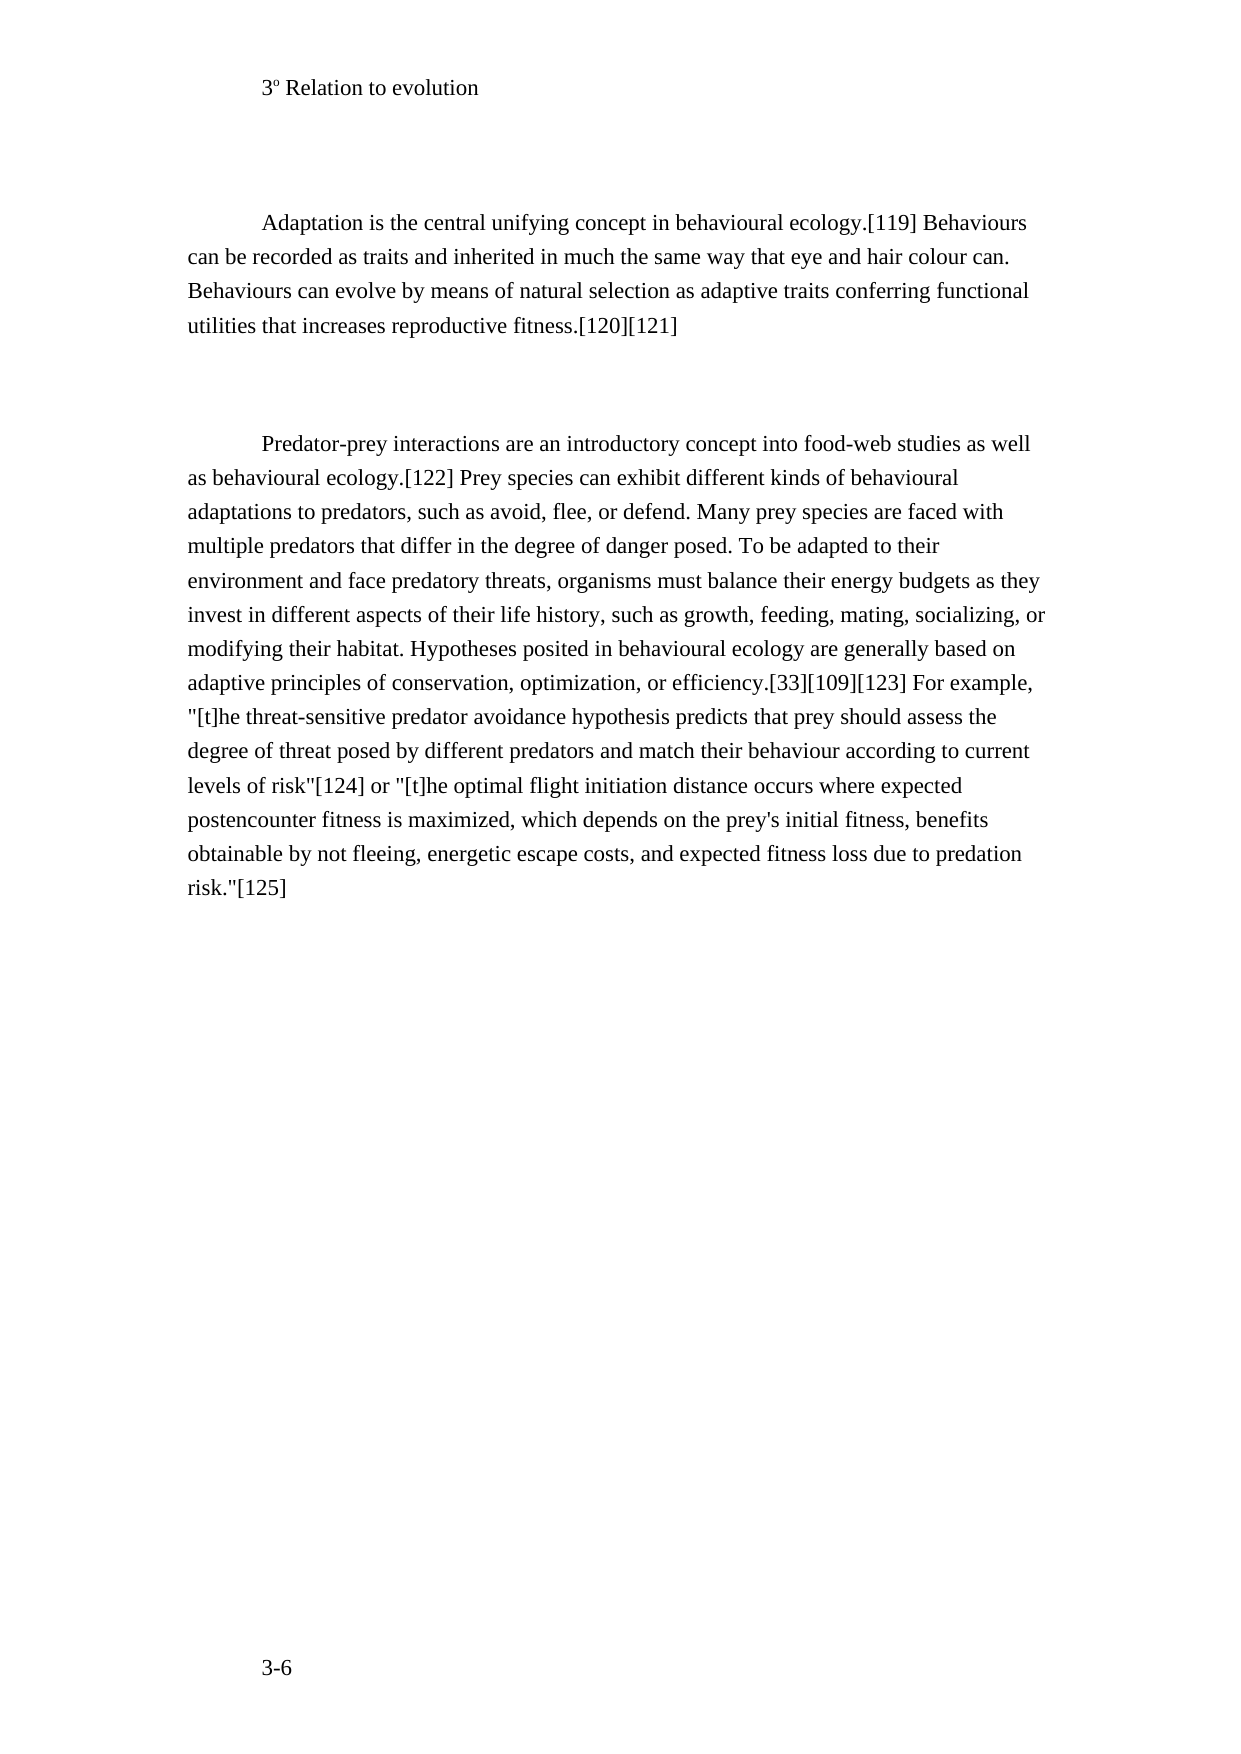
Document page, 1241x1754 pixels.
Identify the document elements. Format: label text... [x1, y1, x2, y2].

text Adaptation is the central unifying concept in behavioural ecology.[119] Behaviours can be recorded as traits and inherited in much the same way that eye and hair colour can. Behaviours can evolve by means of natural selection as adaptive traits conferring functional utilities that increases reproductive fitness.[120][121] [187, 209, 1053, 338]
text Predator-prey interactions are an introductory concept into food-web studies as well as behavioural ecology.[122] Prey species can exhibit different kinds of behavioural adaptations to predators, such as avoid, flee, or defend. Many prey species are faced with multiple predators that differ in the degree of danger posed. To be adapted to their environment and face predatory threats, organisms must balance their energy budgets as they invest in different aspects of their life history, such as growth, feeding, mating, socializing, or modifying their habitat. Hypotheses posited in behavioural ecology are generally based on adaptive principles of conservation, optimization, or efficiency.[33][109][123] For example, "[t]he threat-sensitive predator avoidance hypothesis predicts that prey should assess the degree of threat posed by different predators and match their behaviour according to current levels of risk"[124] or "[t]he optimal flight initiation distance occurs where expected postencounter fitness is maximized, which depends on the prey's initial fitness, benefits obtainable by not fleeing, energetic escape costs, and expected fitness loss due to predation risk."[125] [187, 430, 1053, 901]
